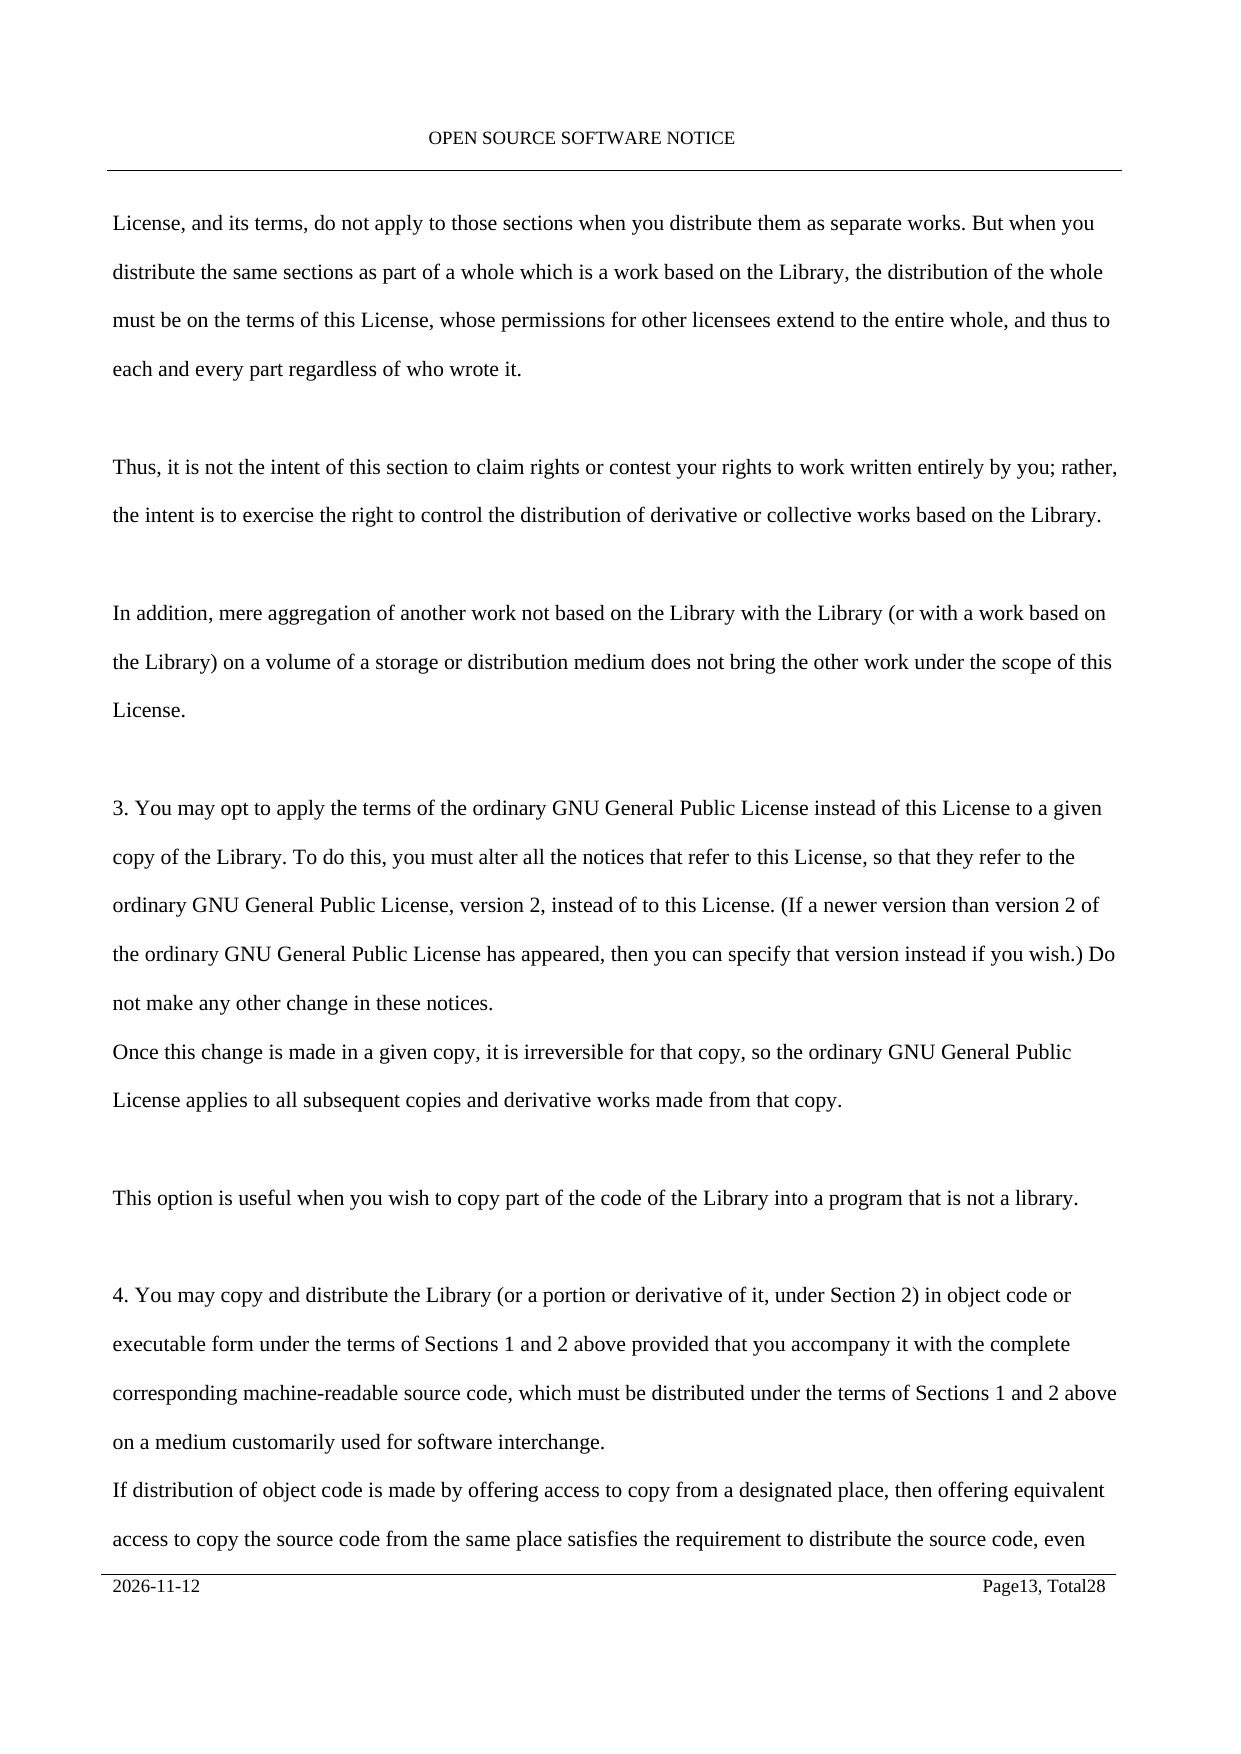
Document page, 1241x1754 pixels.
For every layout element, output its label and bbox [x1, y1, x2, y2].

text [112, 206, 1128, 1555]
